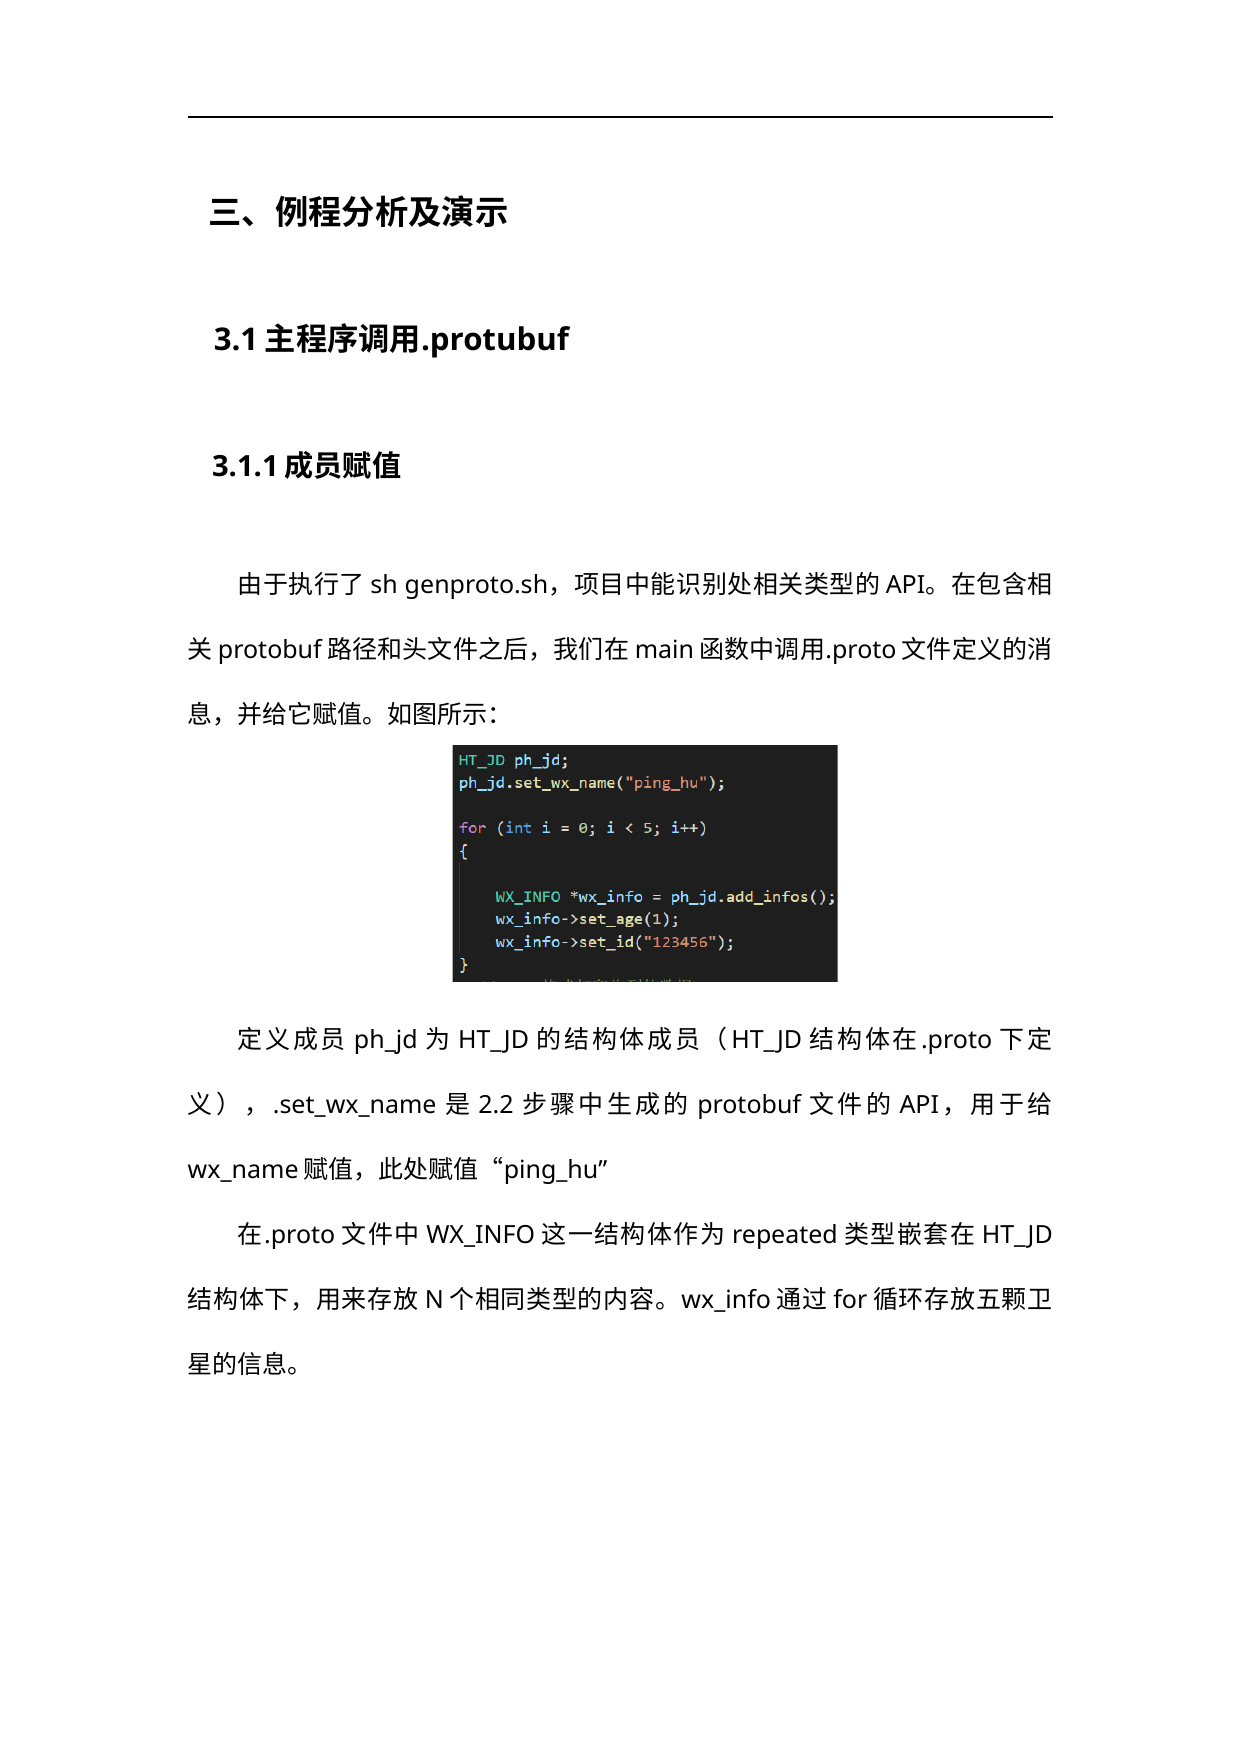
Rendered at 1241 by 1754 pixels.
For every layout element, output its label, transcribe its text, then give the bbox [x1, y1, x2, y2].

text 由于执行了sh genproto.sh，项目中能识别处相关类型的API。在包含相关protobuf路径和头文件之后，我们在main函数中调用.proto文件定义的消息，并给它赋值。如图所示： [187, 550, 1053, 745]
text 定义成员ph_jd为HT_JD的结构体成员（HT_JD结构体在.proto下定义），.set_wx_name是2.2步骤中生成的protobuf文件的API，用于给wx_name赋值，此处赋值“ping_hu” [187, 1005, 1053, 1200]
subtitle 三、例程分析及演示 [187, 177, 1053, 242]
subtitle 3.1主程序调用.protubuf [187, 304, 1053, 369]
picture [452, 745, 838, 982]
text 在.proto文件中WX_INFO这一结构体作为repeated类型嵌套在HT_JD结构体下，用来存放N个相同类型的内容。wx_info通过for循环存放五颗卫星的信息。 [187, 1200, 1053, 1395]
subtitle 3.1.1成员赋值 [187, 432, 1053, 497]
